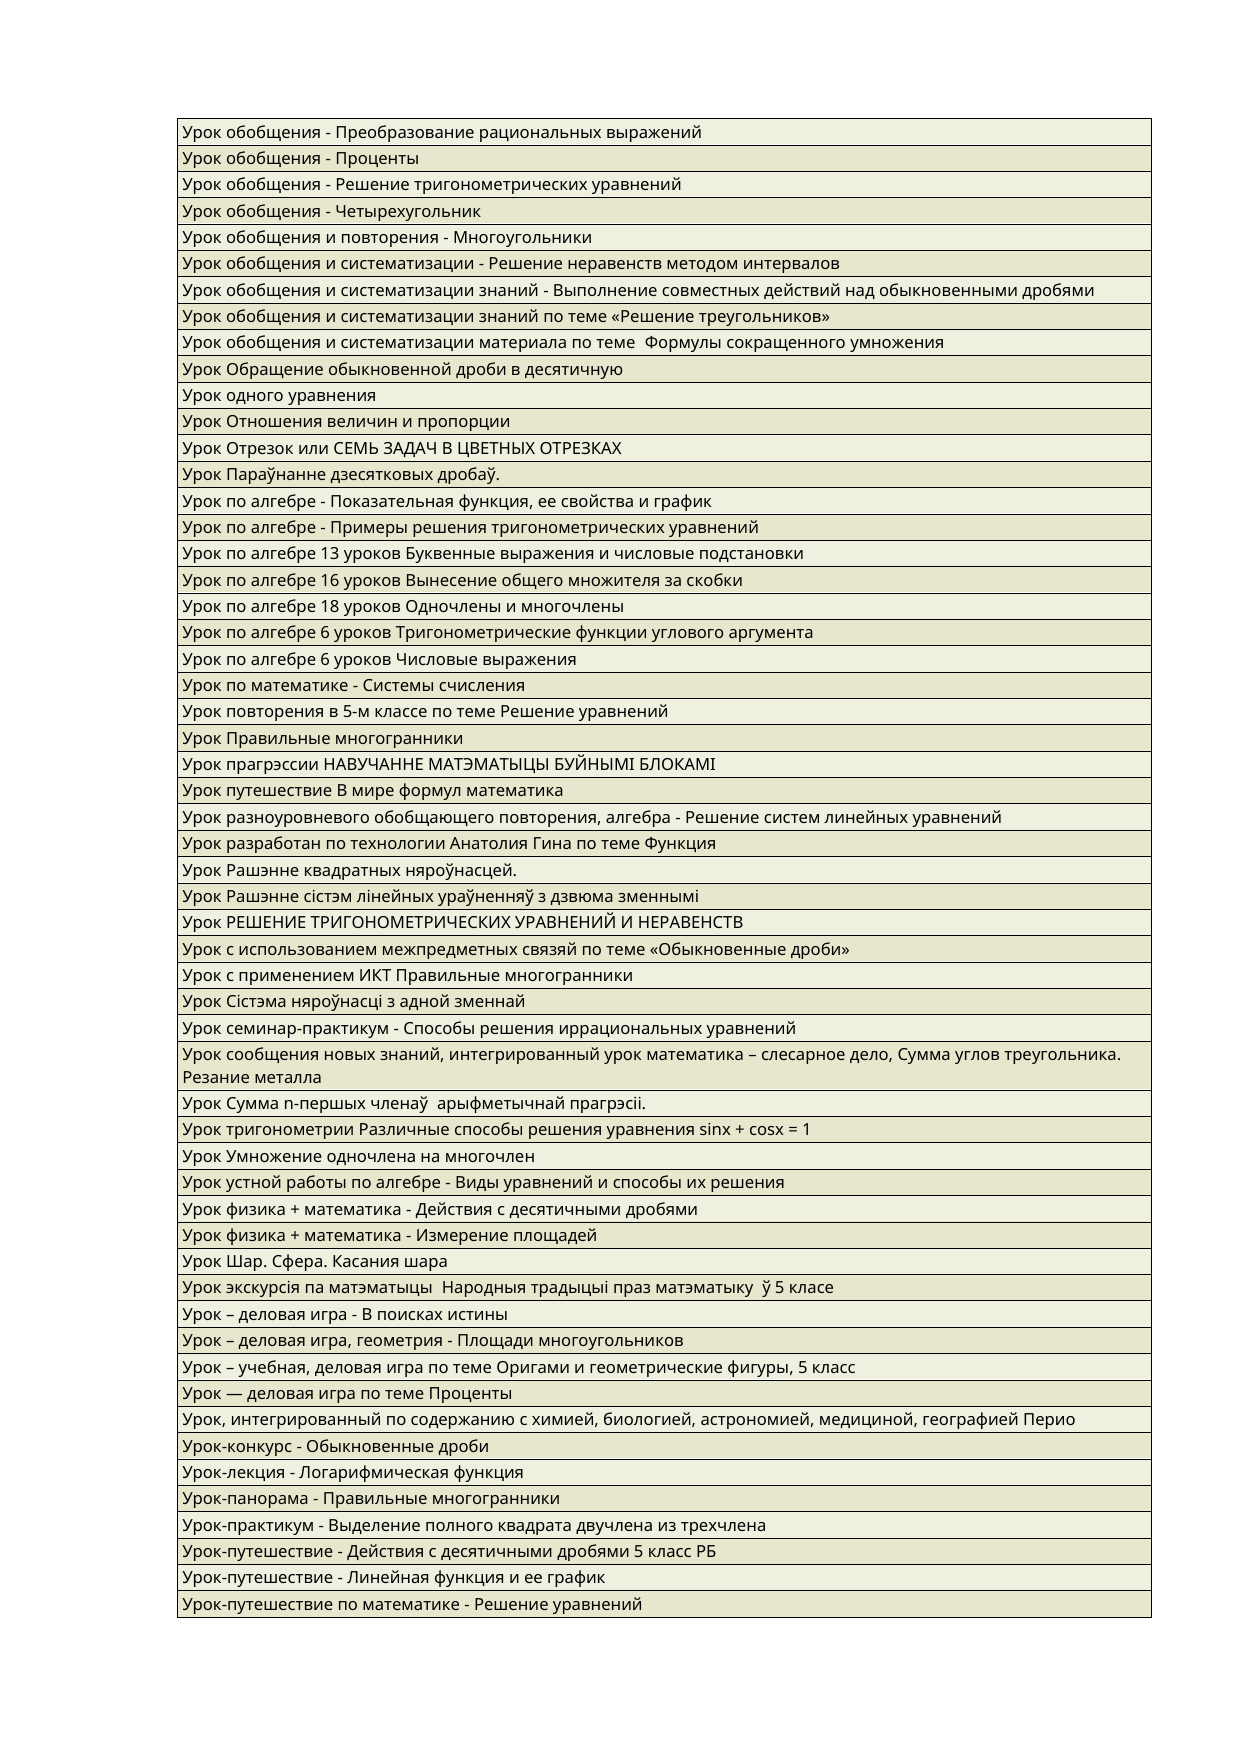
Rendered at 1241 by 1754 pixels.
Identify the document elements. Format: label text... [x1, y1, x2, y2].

table_cell Урок обобщения - Решение тригонометрических уравнений [178, 172, 1151, 197]
table_cell Урок по алгебре 6 уроков Числовые выражения [178, 646, 1151, 672]
table_cell Урок Обращение обыкновенной дроби в десятичную [178, 356, 1151, 382]
table_cell Урок-путешествие по математике - Решение уравнений [178, 1591, 1151, 1617]
table_cell Урок РЕШЕНИЕ ТРИГОНОМЕТРИЧЕСКИХ УРАВНЕНИЙ И НЕРАВЕНСТВ [178, 910, 1151, 935]
table_cell Урок по алгебре 16 уроков Вынесение общего множителя за скобки [178, 567, 1151, 592]
table_cell Урок экскурсія па матэматыцы Народныя традыцыі праз матэматыку ў 5 класе [178, 1275, 1151, 1300]
table_cell Урок обобщения и повторения - Многоугольники [178, 225, 1151, 250]
table_cell Урок обобщения и систематизации материала по теме Формулы сокращенного умножения [178, 330, 1151, 355]
table_cell Урок по алгебре - Показательная функция, ее свойства и график [178, 488, 1151, 513]
table_cell Урок разработан по технологии Анатолия Гина по теме Функция [178, 831, 1151, 856]
table_cell Урок физика + математика - Действия с десятичными дробями [178, 1196, 1151, 1221]
table_cell Урок Сумма n-першых членаў арыфметычнай прагрэсіі. [178, 1091, 1151, 1116]
table_cell Урок-практикум - Выделение полного квадрата двучлена из трехчлена [178, 1512, 1151, 1538]
table_cell Урок-путешествие - Действия с десятичными дробями 5 класс РБ [178, 1539, 1151, 1564]
table_cell Урок Рашэнне сістэм лінейных ураўненняў з дзвюма зменнымі [178, 884, 1151, 909]
table_cell Урок повторения в 5-м классе по теме Решение уравнений [178, 699, 1151, 724]
table_cell Урок Правильные многогранники [178, 725, 1151, 751]
table_cell Урок путешествие В мире формул математика [178, 778, 1151, 803]
table_cell Урок – учебная, деловая игра по теме Оригами и геометрические фигуры, 5 класс [178, 1354, 1151, 1379]
table_cell Урок сообщения новых знаний, интегрированный урок математика – слесарное дело, Сумма углов треугольника. Резание металла [178, 1042, 1151, 1089]
table_cell Урок Отрезок или СЕМЬ ЗАДАЧ В ЦВЕТНЫХ ОТРЕЗКАХ [178, 435, 1151, 461]
table_cell Урок семинар-практикум - Способы решения иррациональных уравнений [178, 1015, 1151, 1041]
table_cell Урок физика + математика - Измерение площадей [178, 1223, 1151, 1248]
table_cell Урок Параўнанне дзесятковых дробаў. [178, 462, 1151, 487]
table_cell Урок обобщения - Преобразование рациональных выражений [178, 119, 1151, 144]
table_cell Урок Умножение одночлена на многочлен [178, 1143, 1151, 1169]
table_cell Урок по математике - Системы счисления [178, 673, 1151, 698]
table_cell Урок-путешествие - Линейная функция и ее график [178, 1565, 1151, 1590]
table_cell Урок-конкурс - Обыкновенные дроби [178, 1433, 1151, 1458]
table_cell Урок обобщения и систематизации знаний - Выполнение совместных действий над обыкновенными дробями [178, 277, 1151, 303]
table_cell Урок разноуровневого обобщающего повторения, алгебра - Решение систем линейных уравнений [178, 804, 1151, 830]
table_cell Урок обобщения - Проценты [178, 146, 1151, 171]
table_cell Урок обобщения и систематизации знаний по теме «Решение треугольников» [178, 304, 1151, 329]
table_cell Урок по алгебре 13 уроков Буквенные выражения и числовые подстановки [178, 541, 1151, 566]
table_cell Урок – деловая игра - В поисках истины [178, 1301, 1151, 1327]
table_cell Урок Сістэма няроўнасці з адной зменнай [178, 989, 1151, 1014]
table_cell Урок одного уравнения [178, 383, 1151, 408]
table_cell Урок, интегрированный по содержанию с химией, биологией, астрономией, медициной, географией Перио [178, 1407, 1151, 1432]
table_cell Урок обобщения - Четырехугольник [178, 198, 1151, 223]
table_cell Урок-лекция - Логарифмическая функция [178, 1460, 1151, 1485]
table_cell Урок Отношения величин и пропорции [178, 409, 1151, 434]
table_cell Урок обобщения и систематизации - Решение неравенств методом интервалов [178, 251, 1151, 276]
table_cell Урок по алгебре 6 уроков Тригонометрические функции углового аргумента [178, 620, 1151, 645]
table_cell Урок-панорама - Правильные многогранники [178, 1486, 1151, 1511]
table_cell Урок по алгебре - Примеры решения тригонометрических уравнений [178, 515, 1151, 540]
table_cell Урок тригонометрии Различные способы решения уравнения sinx + cosx = 1 [178, 1117, 1151, 1142]
table_cell Урок устной работы по алгебре - Виды уравнений и способы их решения [178, 1170, 1151, 1195]
table_cell Урок прагрэссии НАВУЧАННЕ МАТЭМАТЫЦЫ БУЙНЫМІ БЛОКАМІ [178, 752, 1151, 777]
table_cell Урок Рашэнне квадратных няроўнасцей. [178, 857, 1151, 882]
table_cell Урок с использованием межпредметных связяй по теме «Обыкновенные дроби» [178, 936, 1151, 961]
table_cell Урок Шар. Сфера. Касания шара [178, 1249, 1151, 1274]
table_cell Урок – деловая игра, геометрия - Площади многоугольников [178, 1328, 1151, 1353]
table_cell Урок с применением ИКТ Правильные многогранники [178, 963, 1151, 988]
table_cell Урок — деловая игра по теме Проценты [178, 1381, 1151, 1406]
table_cell Урок по алгебре 18 уроков Одночлены и многочлены [178, 594, 1151, 619]
